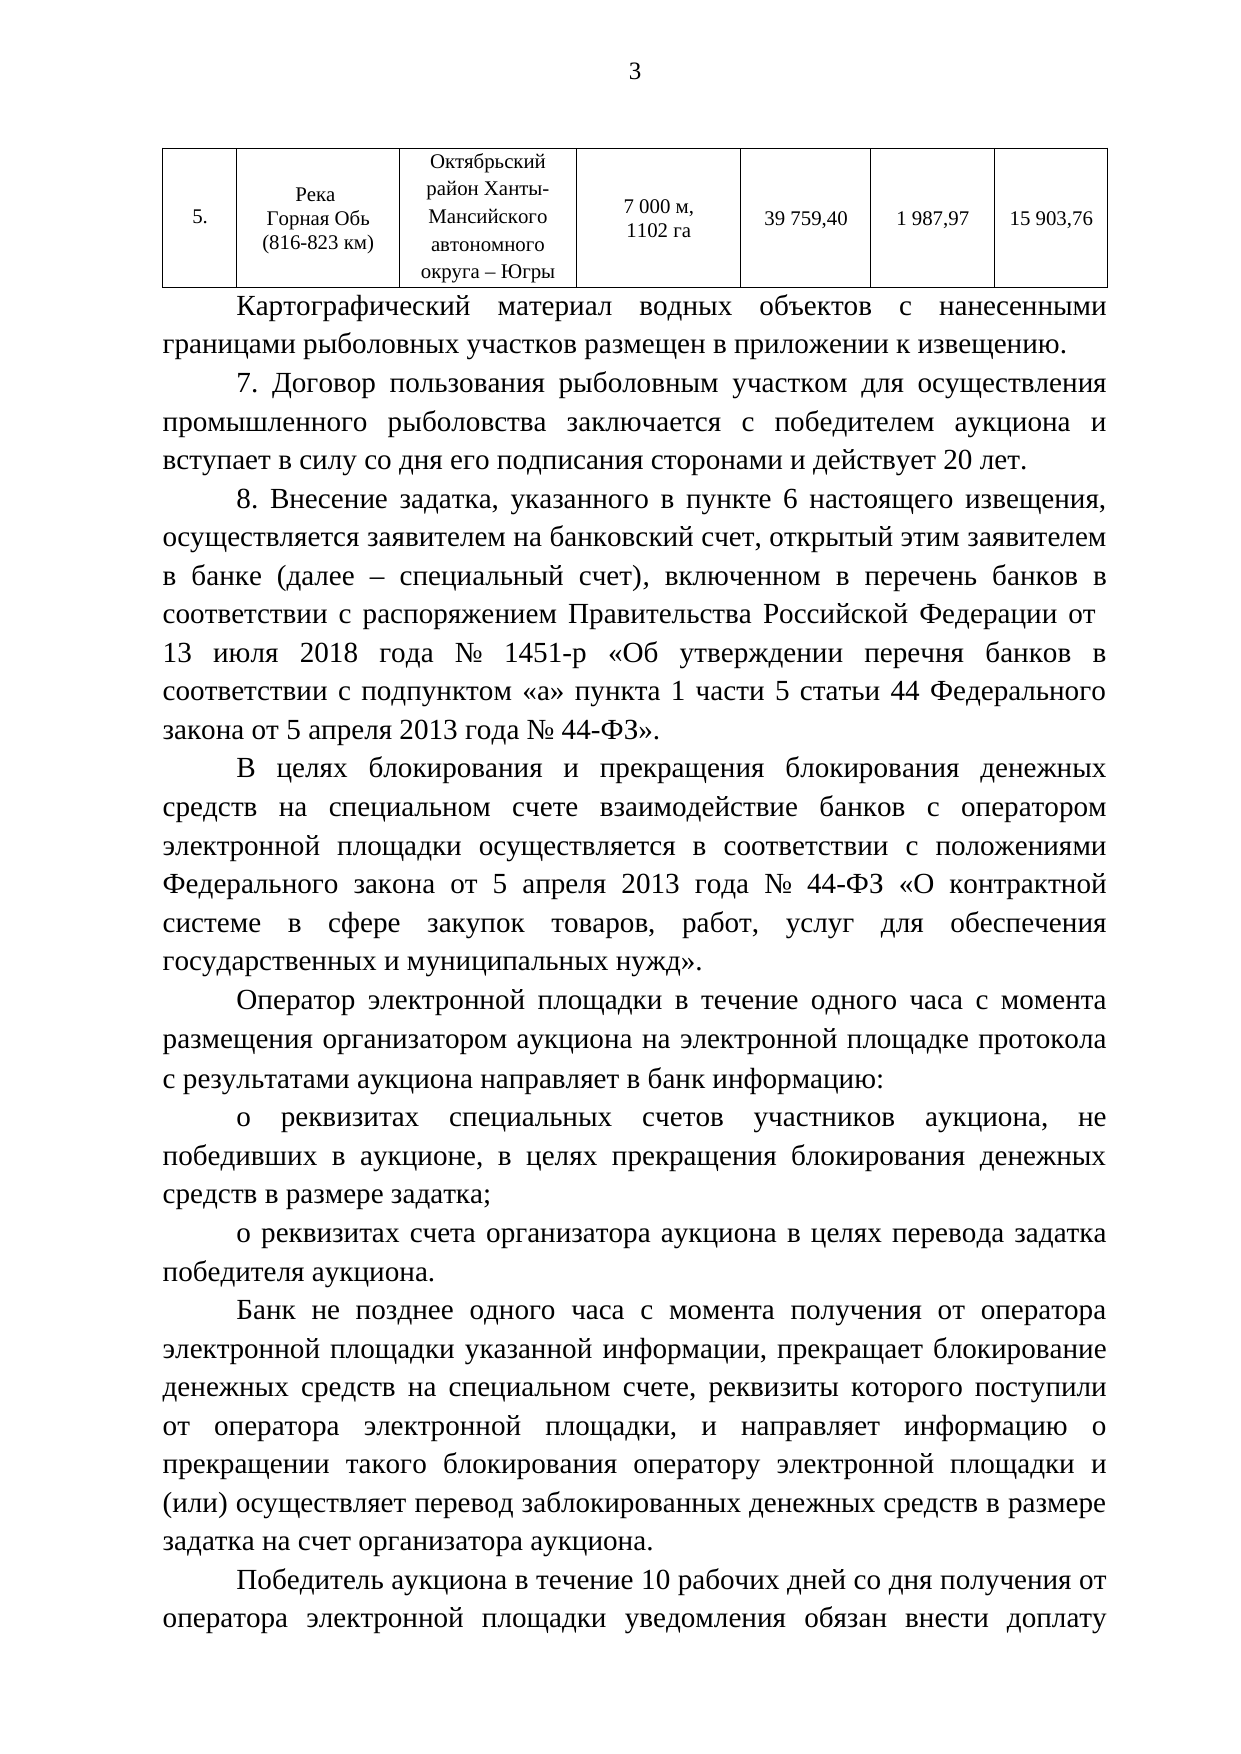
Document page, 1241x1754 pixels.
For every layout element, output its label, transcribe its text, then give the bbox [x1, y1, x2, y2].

table_cell 5. [163, 149, 236, 287]
text о реквизитах счета организатора аукциона в целях перевода задатка победителя аукциона. [162, 1215, 1107, 1287]
text 8. Внесение задатка, указанного в пункте 6 настоящего извещения, осуществляется заявителем на банковский счет, открытый этим заявителем в банке (далее – специальный счет), включенном в перечень банков в соответствии с распоряжением Правительства Российской Федерации от 13 июля 2018 года № 1451-р «Об утверждении перечня банков в соответствии с подпунктом «а» пункта 1 части 5 статьи 44 Федерального закона от 5 апреля 2013 года № 44-ФЗ». [162, 481, 1107, 746]
text Банк не позднее одного часа с момента получения от оператора электронной площадки указанной информации, прекращает блокирование денежных средств на специальном счете, реквизиты которого поступили от оператора электронной площадки, и направляет информацию о прекращении такого блокирования оператору электронной площадки и (или) осуществляет перевод заблокированных денежных средств в размере задатка на счет организатора аукциона. [162, 1292, 1107, 1557]
table_cell 7 000 м, 1102 га [577, 149, 740, 287]
table_cell 39 759,40 [741, 149, 870, 287]
table_cell Октябрьский район Ханты-Мансийского автономного округа – Югры [400, 149, 576, 287]
table_cell 15 903,76 [995, 149, 1107, 287]
text В целях блокирования и прекращения блокирования денежных средств на специальном счете взаимодействие банков с оператором электронной площадки осуществляется в соответствии с положениями Федерального закона от 5 апреля 2013 года № 44-ФЗ «О контрактной системе в сфере закупок товаров, работ, услуг для обеспечения государственных и муниципальных нужд». [162, 751, 1107, 977]
text 7. Договор пользования рыболовным участком для осуществления промышленного рыболовства заключается с победителем аукциона и вступает в силу со дня его подписания сторонами и действует 20 лет. [162, 365, 1107, 476]
text о реквизитах специальных счетов участников аукциона, не победивших в аукционе, в целях прекращения блокирования денежных средств в размере задатка; [162, 1099, 1107, 1210]
table_cell Река Горная Обь (816-823 км) [237, 149, 399, 287]
text Оператор электронной площадки в течение одного часа с момента размещения организатором аукциона на электронной площадке протокола с результатами аукциона направляет в банк информацию: [162, 982, 1107, 1094]
table_cell 1 987,97 [871, 149, 994, 287]
text Картографический материал водных объектов с нанесенными границами рыболовных участков размещен в приложении к извещению. [162, 288, 1107, 360]
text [162, 1562, 1107, 1634]
